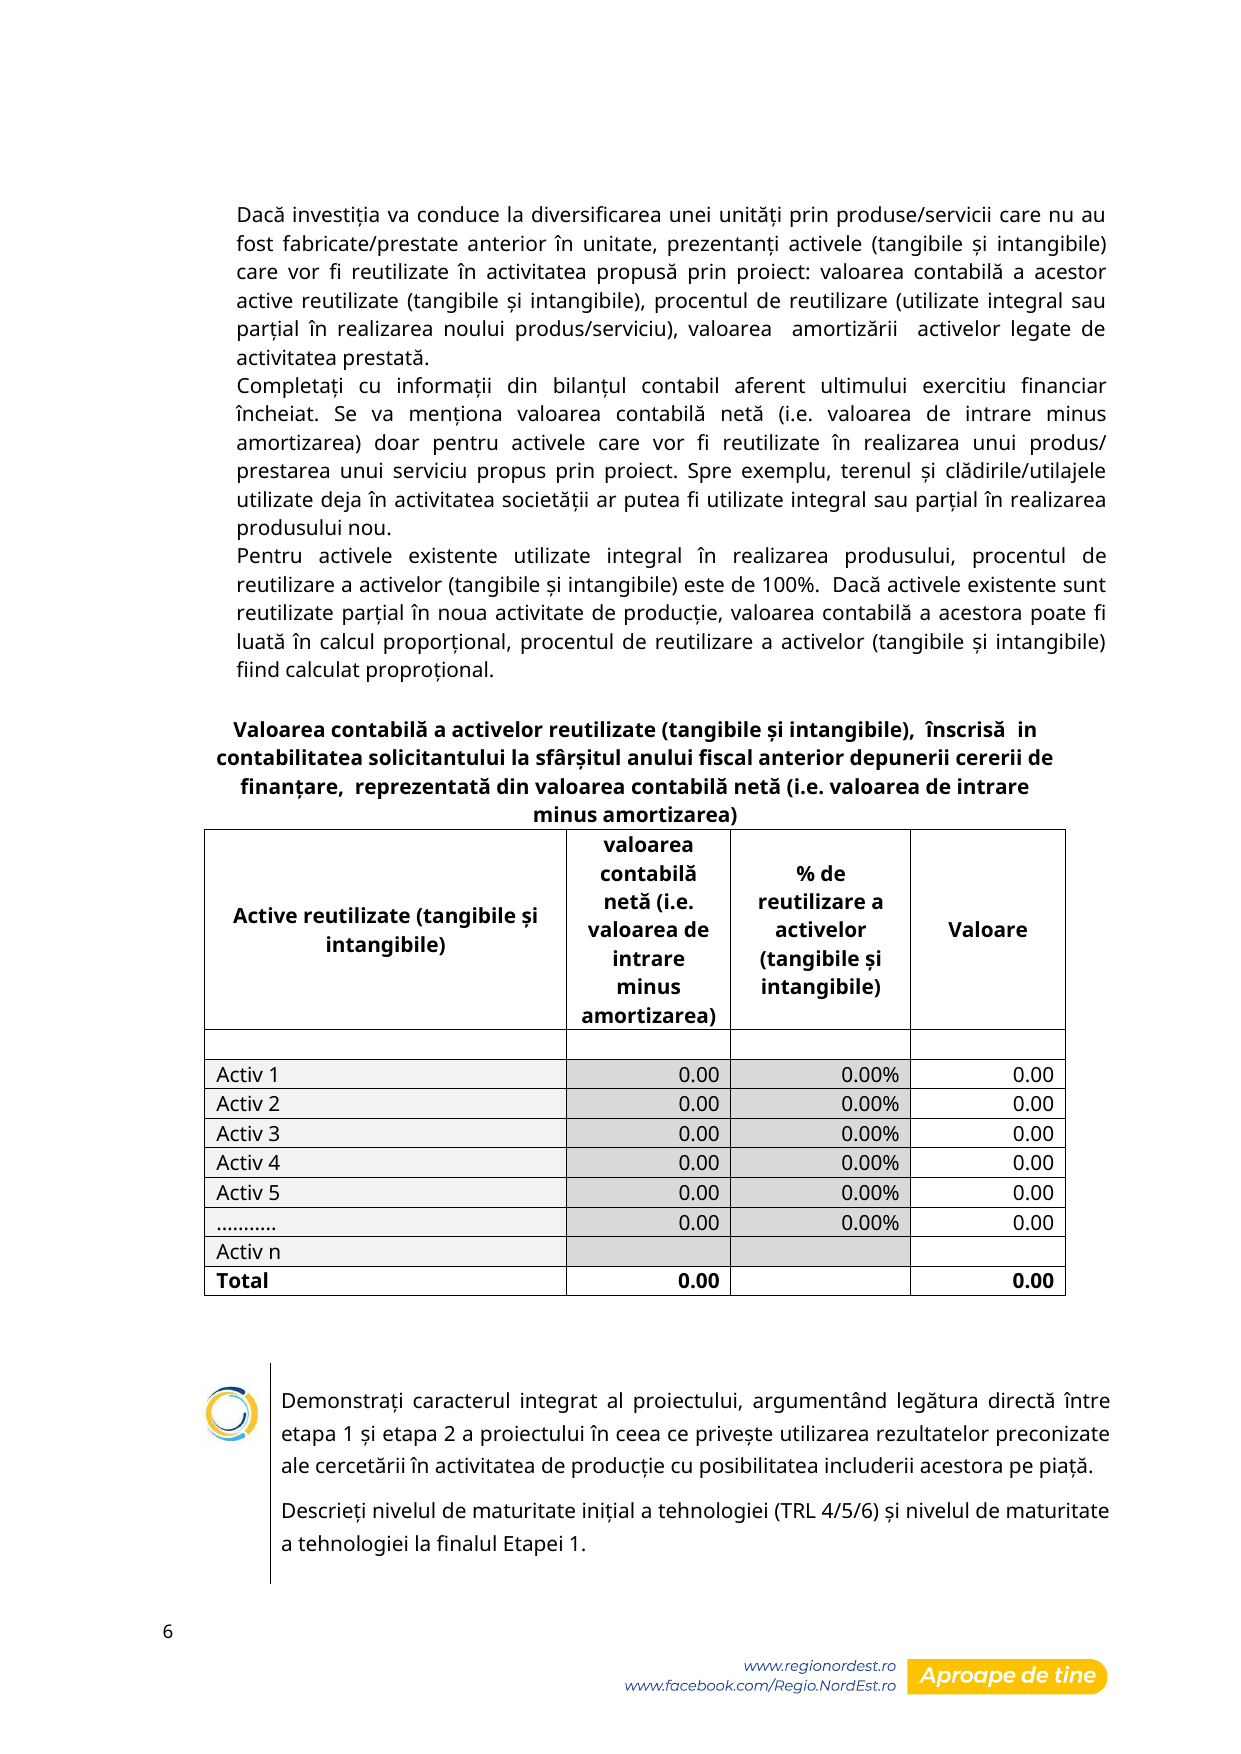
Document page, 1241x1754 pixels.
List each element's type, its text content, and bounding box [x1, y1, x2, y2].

table_cell 0.00 [567, 1208, 730, 1236]
table_cell 0.00 [911, 1148, 1065, 1177]
table_cell % de reutilizare a activelor (tangibile și intangibile) [731, 830, 910, 1029]
table_cell 0.00 [911, 1178, 1065, 1207]
table_cell 0.00% [731, 1060, 910, 1088]
table_cell Activ 5 [205, 1178, 566, 1207]
table_cell 0.00 [911, 1089, 1065, 1118]
table_cell [911, 1237, 1065, 1266]
table_cell [567, 1030, 730, 1059]
table_cell [567, 1237, 730, 1266]
table_cell 0.00 [567, 1060, 730, 1088]
table_cell [911, 1030, 1065, 1059]
table_cell 0.00 [911, 1060, 1065, 1088]
table_cell 0.00% [731, 1119, 910, 1147]
table_cell Activ 3 [205, 1119, 566, 1147]
table_cell 0.00 [911, 1208, 1065, 1236]
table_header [271, 1363, 1122, 1584]
table_cell 0.00% [731, 1208, 910, 1236]
table_cell Total [205, 1267, 566, 1295]
table_cell [205, 1030, 566, 1059]
table_cell ……….. [205, 1208, 566, 1236]
table_cell Active reutilizate (tangibile și intangibile) [205, 830, 566, 1029]
table_cell Activ 1 [205, 1060, 566, 1088]
table_cell Valoare [911, 830, 1065, 1029]
picture [202, 1386, 259, 1444]
table_cell [731, 1030, 910, 1059]
text Pentru activele existente utilizate integral în realizarea produsului, procentul de reutilizare a activelor (tangibile și intangibile) este de 100%. Dacă activele existente sunt reutilizate parțial în noua activitate de producție, valoarea contabilă a acestora poate fi luată în calcul proporțional, procentul de reutilizare a activelor (tangibile și intangibile) fiind calculat proproţional. [236, 542, 1107, 684]
text Completați cu informații din bilanțul contabil aferent ultimului exercitiu financiar încheiat. Se va menţiona valoarea contabilă netă (i.e. valoarea de intrare minus amortizarea) doar pentru activele care vor fi reutilizate în realizarea unui produs/ prestarea unui serviciu propus prin proiect. Spre exemplu, terenul și clădirile/utilajele utilizate deja în activitatea societăţii ar putea fi utilizate integral sau parțial în realizarea produsului nou. [236, 371, 1107, 542]
text Dacă investiția va conduce la diversificarea unei unități prin produse/servicii care nu au fost fabricate/prestate anterior în unitate, prezentanți activele (tangibile și intangibile) care vor fi reutilizate în activitatea propusă prin proiect: valoarea contabilă a acestor active reutilizate (tangibile și intangibile), procentul de reutilizare (utilizate integral sau parțial în realizarea noului produs/serviciu), valoarea amortizării activelor legate de activitatea prestată. [236, 200, 1107, 371]
table_header [192, 1363, 270, 1584]
table_cell 0.00 [911, 1119, 1065, 1147]
table_cell valoarea contabilă netă (i.e. valoarea de intrare minus amortizarea) [567, 830, 730, 1029]
table_cell 0.00 [567, 1267, 730, 1295]
table_cell [731, 1237, 910, 1266]
table_cell [731, 1267, 910, 1295]
table_cell 0.00 [567, 1089, 730, 1118]
table_cell Activ n [205, 1237, 566, 1266]
table_cell 0.00 [911, 1267, 1065, 1295]
table_cell Activ 4 [205, 1148, 566, 1177]
table_header Valoarea contabilă a activelor reutilizate (tangibile și intangibile), înscrisă in contabilitatea solicitantului la sfârșitul anului fiscal anterior depunerii cererii de finanţare, reprezentată din valoarea contabilă netă (i.e. valoarea de intrare minus amortizarea) [205, 715, 1065, 829]
table_cell 0.00% [731, 1089, 910, 1118]
table_cell 0.00 [567, 1178, 730, 1207]
table_cell 0.00 [567, 1119, 730, 1147]
table_cell 0.00% [731, 1148, 910, 1177]
table_cell 0.00% [731, 1178, 910, 1207]
table_cell 0.00 [567, 1148, 730, 1177]
table_cell Activ 2 [205, 1089, 566, 1118]
